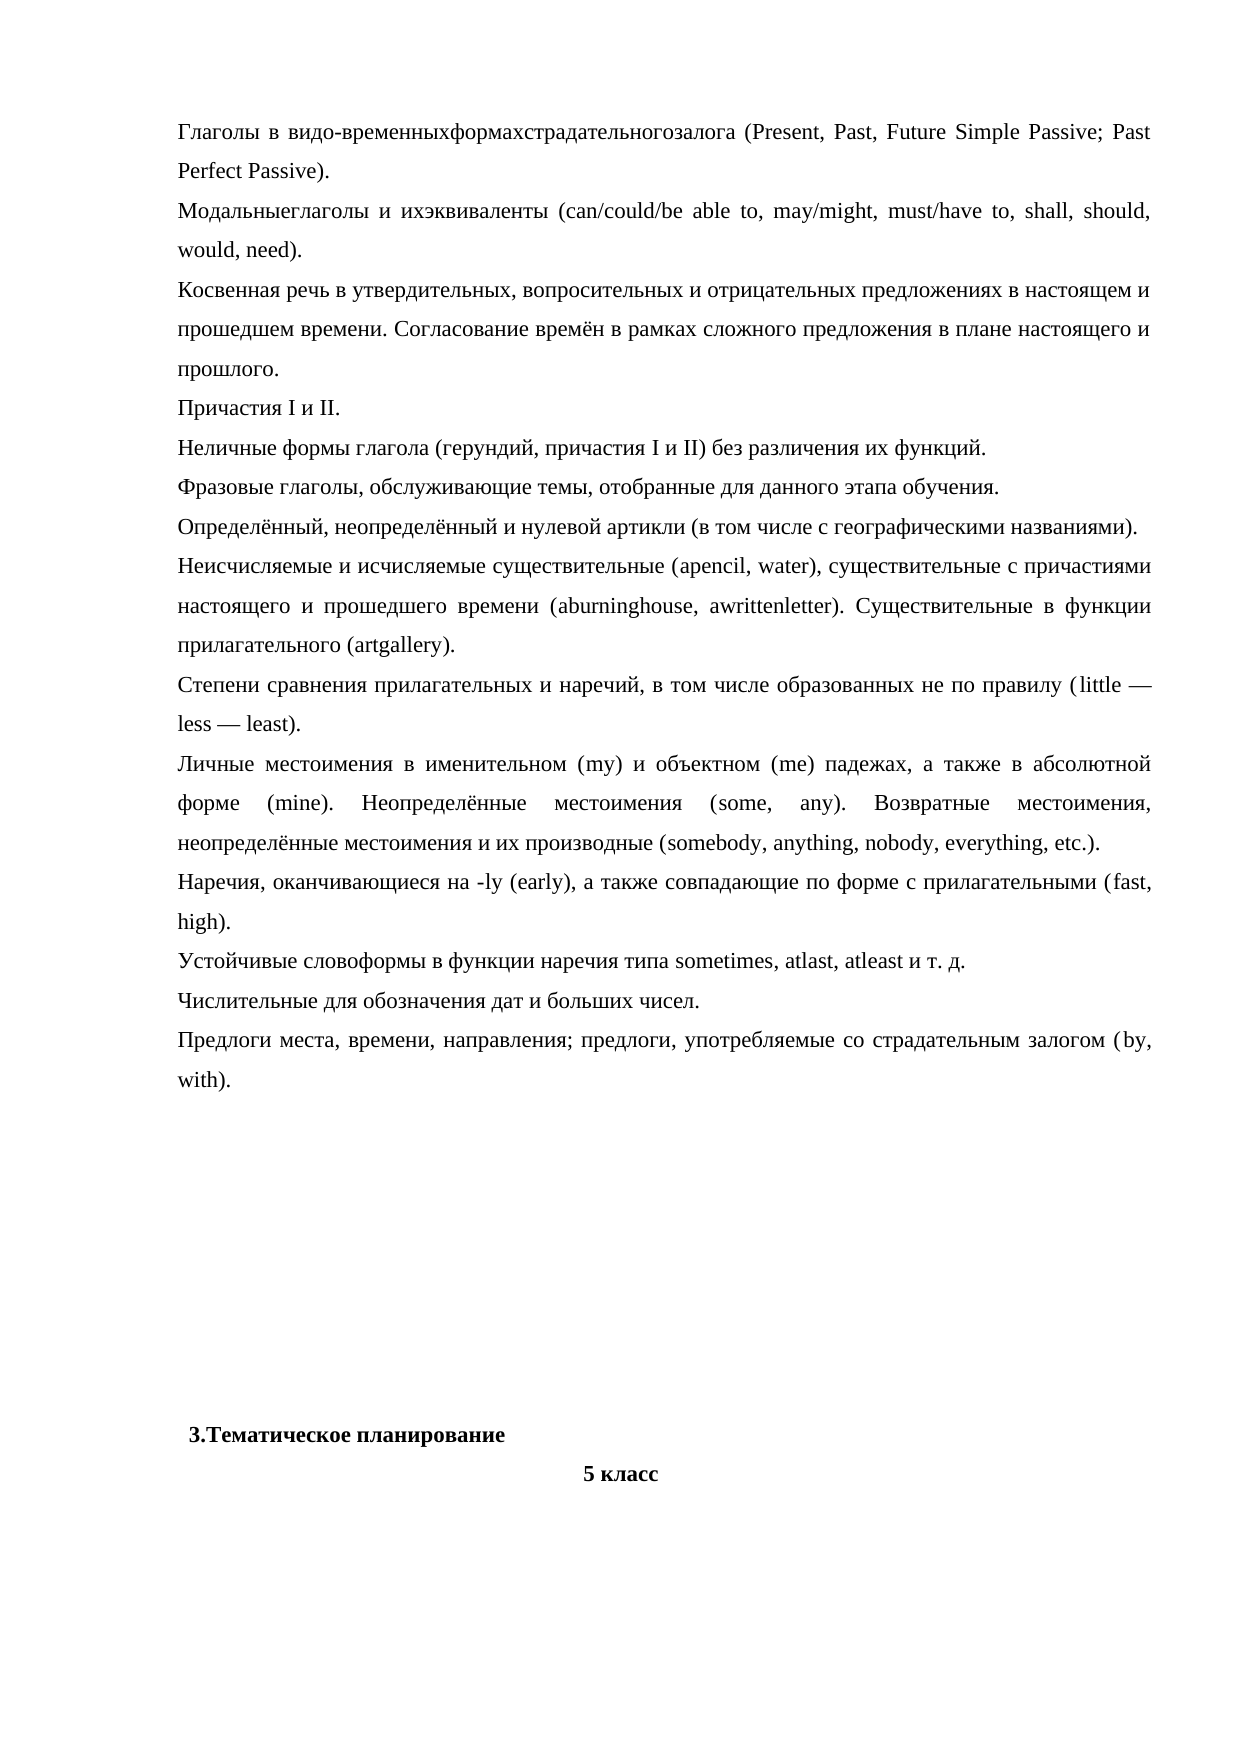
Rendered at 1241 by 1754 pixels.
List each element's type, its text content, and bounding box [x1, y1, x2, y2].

text Неисчисляемые и исчисляемые существительные (apencil, water), существительные с причастиями настоящего и прошедшего времени (aburninghouse, awrittenletter). Существительные в функции прилагательного (artgallery). [177, 552, 1152, 658]
text Предлоги места, времени, направления; предлоги, употребляемые со страдательным залогом (by, with). [177, 1026, 1152, 1092]
text Косвенная речь в утвердительных, вопросительных и отрицательных предложениях в настоящем и прошедшем времени. Согласование времён в рамках сложного предложения в плане настоящего и прошлого. [177, 276, 1152, 381]
text Причастия I и II. [177, 394, 1152, 421]
text Глаголы в видо-временныхформахстрадательногозалога (Present, Past, Future Simple Passive; Past Perfect Passive). [177, 118, 1152, 184]
text Личные местоимения в именительном (my) и объектном (me) падежах, а также в абсолютной форме (mine). Неопределённые местоимения (some, any). Возвратные местоимения, неопределённые местоимения и их производные (somebody, anything, nobody, everything, etc.). [177, 750, 1152, 855]
text Неличные формы глагола (герундий, причастия I и II) без различения их функций. [177, 434, 1152, 460]
text Модальныеглаголы и ихэквиваленты (can/could/be able to, may/might, must/have to, shall, should, would, need). [177, 197, 1152, 263]
text 3.Тематическое планирование [177, 1421, 1152, 1447]
text Фразовые глаголы, обслуживающие темы, отобранные для данного этапа обучения. [177, 473, 1152, 500]
text Числительные для обозначения дат и больших чисел. [177, 987, 1152, 1013]
text 5 класс [177, 1460, 1152, 1487]
text Устойчивые словоформы в функции наречия типа sometimes, atlast, atleast и т. д. [177, 947, 1152, 973]
text Определённый, неопределённый и нулевой артикли (в том числе с географическими названиями). [177, 513, 1152, 539]
text Наречия, оканчивающиеся на -lу (early), а также совпадающие по форме с прилагательными (fast, high). [177, 868, 1152, 934]
text Степени сравнения прилагательных и наречий, в том числе образованных не по правилу (little — less — least). [177, 671, 1152, 737]
